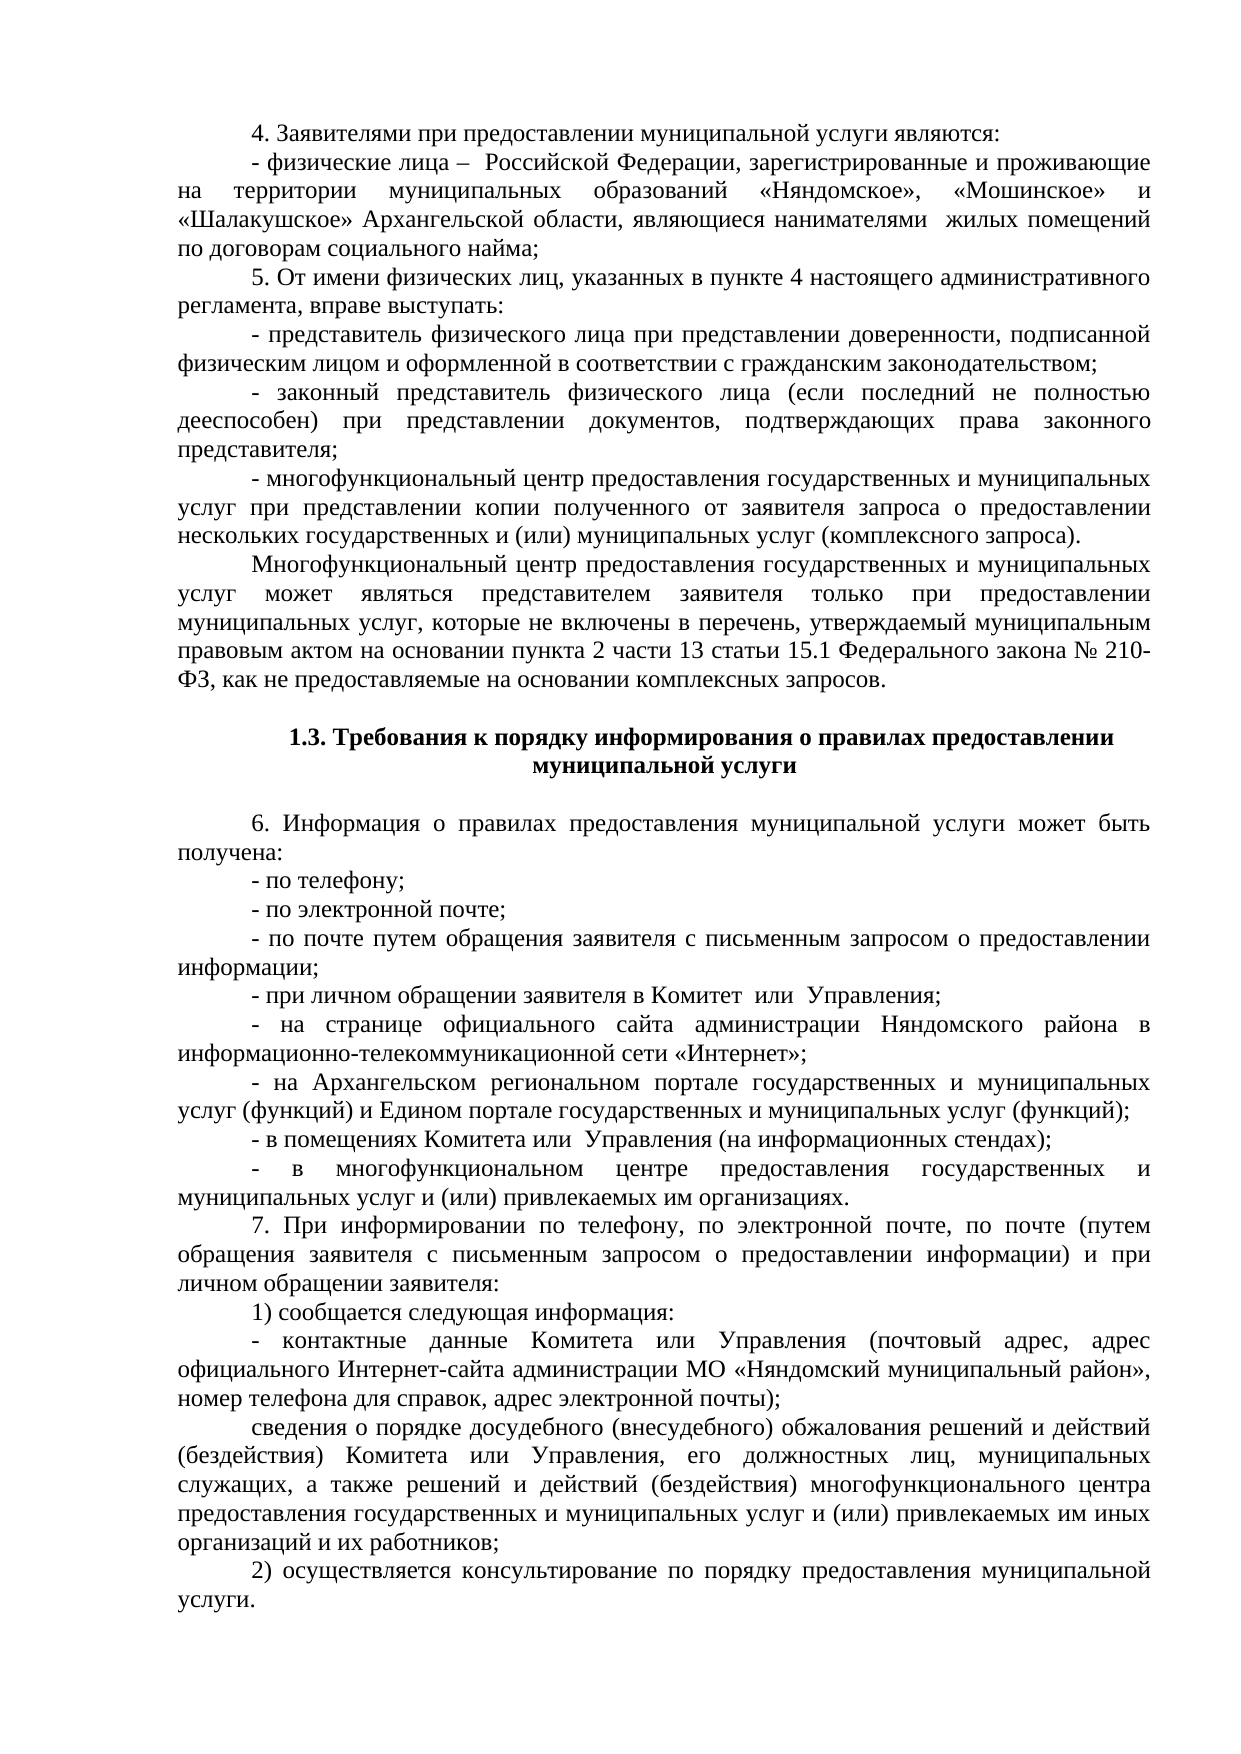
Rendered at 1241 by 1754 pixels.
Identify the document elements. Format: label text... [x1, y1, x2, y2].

text - законный представитель физического лица (если последний не полностью дееспособен) при представлении документов, подтверждающих права законного представителя; [177, 377, 1152, 463]
text - по телефону; [177, 866, 1152, 894]
text - представитель физического лица при представлении доверенности, подписанной физическим лицом и оформленной в соответствии с гражданским законодательством; [177, 319, 1152, 377]
text Многофункциональный центр предоставления государственных и муниципальных услуг может являться представителем заявителя только при предоставлении муниципальных услуг, которые не включены в перечень, утверждаемый муниципальным правовым актом на основании пункта 2 части 13 статьи 15.1 Федерального закона № 210-ФЗ, как не предоставляемые на основании комплексных запросов. [177, 549, 1152, 693]
text - на Архангельском региональном портале государственных и муниципальных услуг (функций) и Едином портале государственных и муниципальных услуг (функций); [177, 1067, 1152, 1124]
text 4. Заявителями при предоставлении муниципальной услуги являются: [177, 118, 1152, 147]
text сведения о порядке досудебного (внесудебного) обжалования решений и действий (бездействия) Комитета или Управления, его должностных лиц, муниципальных служащих, а также решений и действий (бездействия) многофункционального центра предоставления государственных и муниципальных услуг и (или) привлекаемых им иных организаций и их работников; [177, 1412, 1152, 1556]
text 2) осуществляется консультирование по порядку предоставления муниципальной услуги. [177, 1556, 1152, 1613]
text - контактные данные Комитета или Управления (почтовый адрес, адрес официального Интернет-сайта администрации МО «Няндомский муниципальный район», номер телефона для справок, адрес электронной почты); [177, 1326, 1152, 1412]
text - при личном обращении заявителя в Комитет или Управления; [177, 981, 1152, 1009]
text - по почте путем обращения заявителя с письменным запросом о предоставлении информации; [177, 923, 1152, 981]
text - по электронной почте; [177, 894, 1152, 923]
text 5. От имени физических лиц, указанных в пункте 4 настоящего административного регламента, вправе выступать: [177, 262, 1152, 319]
text 1.3. Требования к порядку информирования о правилах предоставлении муниципальной услуги [177, 722, 1152, 779]
text 6. Информация о правилах предоставления муниципальной услуги может быть получена: [177, 808, 1152, 866]
text - многофункциональный центр предоставления государственных и муниципальных услуг при представлении копии полученного от заявителя запроса о предоставлении нескольких государственных и (или) муниципальных услуг (комплексного запроса). [177, 463, 1152, 549]
text 1) сообщается следующая информация: [177, 1297, 1152, 1326]
text - в многофункциональном центре предоставления государственных и муниципальных услуг и (или) привлекаемых им организациях. [177, 1153, 1152, 1211]
text - на странице официального сайта администрации Няндомского района в информационно-телекоммуникационной сети «Интернет»; [177, 1009, 1152, 1067]
text - физические лица – Российской Федерации, зарегистрированные и проживающие на территории муниципальных образований «Няндомское», «Мошинское» и «Шалакушское» Архангельской области, являющиеся нанимателями жилых помещений по договорам социального найма; [177, 147, 1152, 262]
text - в помещениях Комитета или Управления (на информационных стендах); [177, 1124, 1152, 1153]
text 7. При информировании по телефону, по электронной почте, по почте (путем обращения заявителя с письменным запросом о предоставлении информации) и при личном обращении заявителя: [177, 1211, 1152, 1297]
